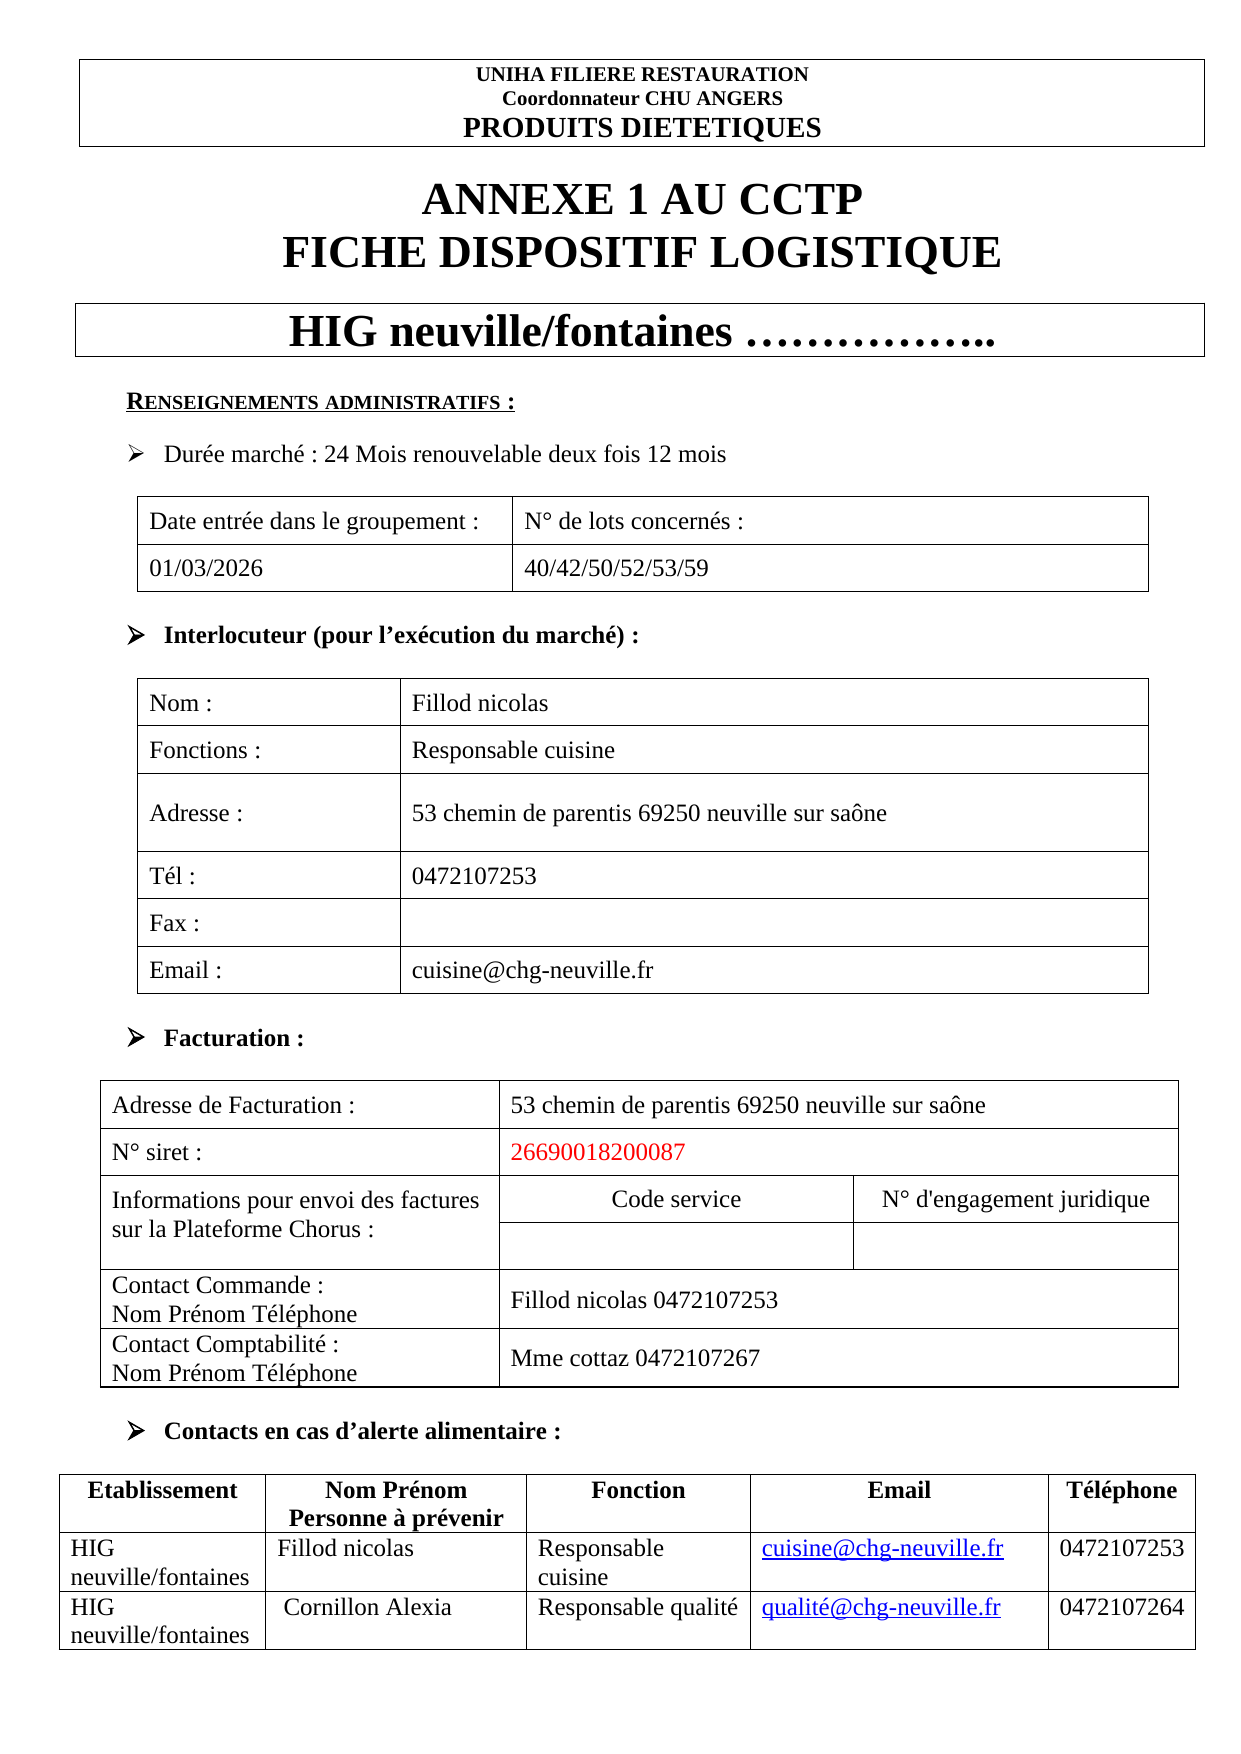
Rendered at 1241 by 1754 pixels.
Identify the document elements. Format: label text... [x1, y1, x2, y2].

table_header Nom : [138, 679, 400, 725]
list Interlocuteur (pour l’exécution du marché) : [126, 621, 1196, 649]
text PRODUITS DIETETIQUES [80, 107, 1204, 146]
table_cell Fillod nicolas 0472107253 [500, 1270, 1178, 1328]
table_cell qualité@chg-neuville.fr [751, 1592, 1048, 1649]
table_cell Contact Comptabilité : Nom Prénom Téléphone [101, 1329, 499, 1386]
table_cell 01/03/2026 [138, 545, 512, 591]
table_cell 0472107253 [1049, 1533, 1195, 1591]
table_cell N° d'engagement juridique [854, 1176, 1178, 1222]
table_cell Contact Commande : Nom Prénom Téléphone [101, 1270, 499, 1328]
table_cell [500, 1223, 853, 1269]
text UNIHA FILIERE RESTAURATION [80, 60, 1204, 86]
table_cell Fonctions : [138, 726, 400, 773]
table_cell [854, 1223, 1178, 1269]
table_cell N° siret : [101, 1129, 499, 1175]
table_cell 53 chemin de parentis 69250 neuville sur saône [401, 774, 1148, 851]
text HIG neuville/fontaines …………….. [76, 304, 1204, 356]
table_cell Email : [138, 947, 400, 993]
text FICHE DISPOSITIF LOGISTIQUE [89, 225, 1196, 277]
list Contacts en cas d’alerte alimentaire : [126, 1416, 1196, 1445]
table_header Date entrée dans le groupement : [138, 497, 512, 543]
table_cell Tél : [138, 852, 400, 898]
table_cell 0472107253 [401, 852, 1148, 898]
table_header Etablissement [60, 1475, 265, 1532]
table_cell Fax : [138, 899, 400, 946]
table_cell HIG neuville/fontaines [60, 1592, 265, 1649]
table_cell Code service [500, 1176, 853, 1222]
list Durée marché : 24 Mois renouvelable deux fois 12 mois [126, 439, 1196, 467]
text Coordonnateur CHU ANGERS [89, 86, 1196, 107]
table_cell Responsable cuisine [527, 1533, 750, 1591]
text ANNEXE 1 AU CCTP [89, 172, 1196, 225]
table_cell Adresse : [138, 774, 400, 851]
table_cell HIG neuville/fontaines [60, 1533, 265, 1591]
list Facturation : [126, 1023, 1196, 1051]
table_cell Fillod nicolas [266, 1533, 526, 1591]
table_cell Informations pour envoi des factures sur la Plateforme Chorus : [101, 1176, 499, 1269]
table_header Nom Prénom Personne à prévenir [266, 1475, 526, 1532]
table_cell cuisine@chg-neuville.fr [751, 1533, 1048, 1591]
table_cell 26690018200087 [500, 1129, 1178, 1175]
table_header Téléphone [1049, 1475, 1195, 1532]
table_cell cuisine@chg-neuville.fr [401, 947, 1148, 993]
table_cell Responsable cuisine [401, 726, 1148, 773]
table_header Fillod nicolas [401, 679, 1148, 725]
table_header N° de lots concernés : [513, 497, 1148, 543]
table_cell Mme cottaz 0472107267 [500, 1329, 1178, 1386]
table_cell [401, 899, 1148, 946]
table_cell Cornillon Alexia [266, 1592, 526, 1649]
table_cell Responsable qualité [527, 1592, 750, 1649]
table_header 53 chemin de parentis 69250 neuville sur saône [500, 1081, 1178, 1127]
table_cell 40/42/50/52/53/59 [513, 545, 1148, 591]
table_header Fonction [527, 1475, 750, 1532]
table_header Adresse de Facturation : [101, 1081, 499, 1127]
table_header Email [751, 1475, 1048, 1532]
table_cell 0472107264 [1049, 1592, 1195, 1649]
text Renseignements administratifs : [32, 386, 1196, 415]
